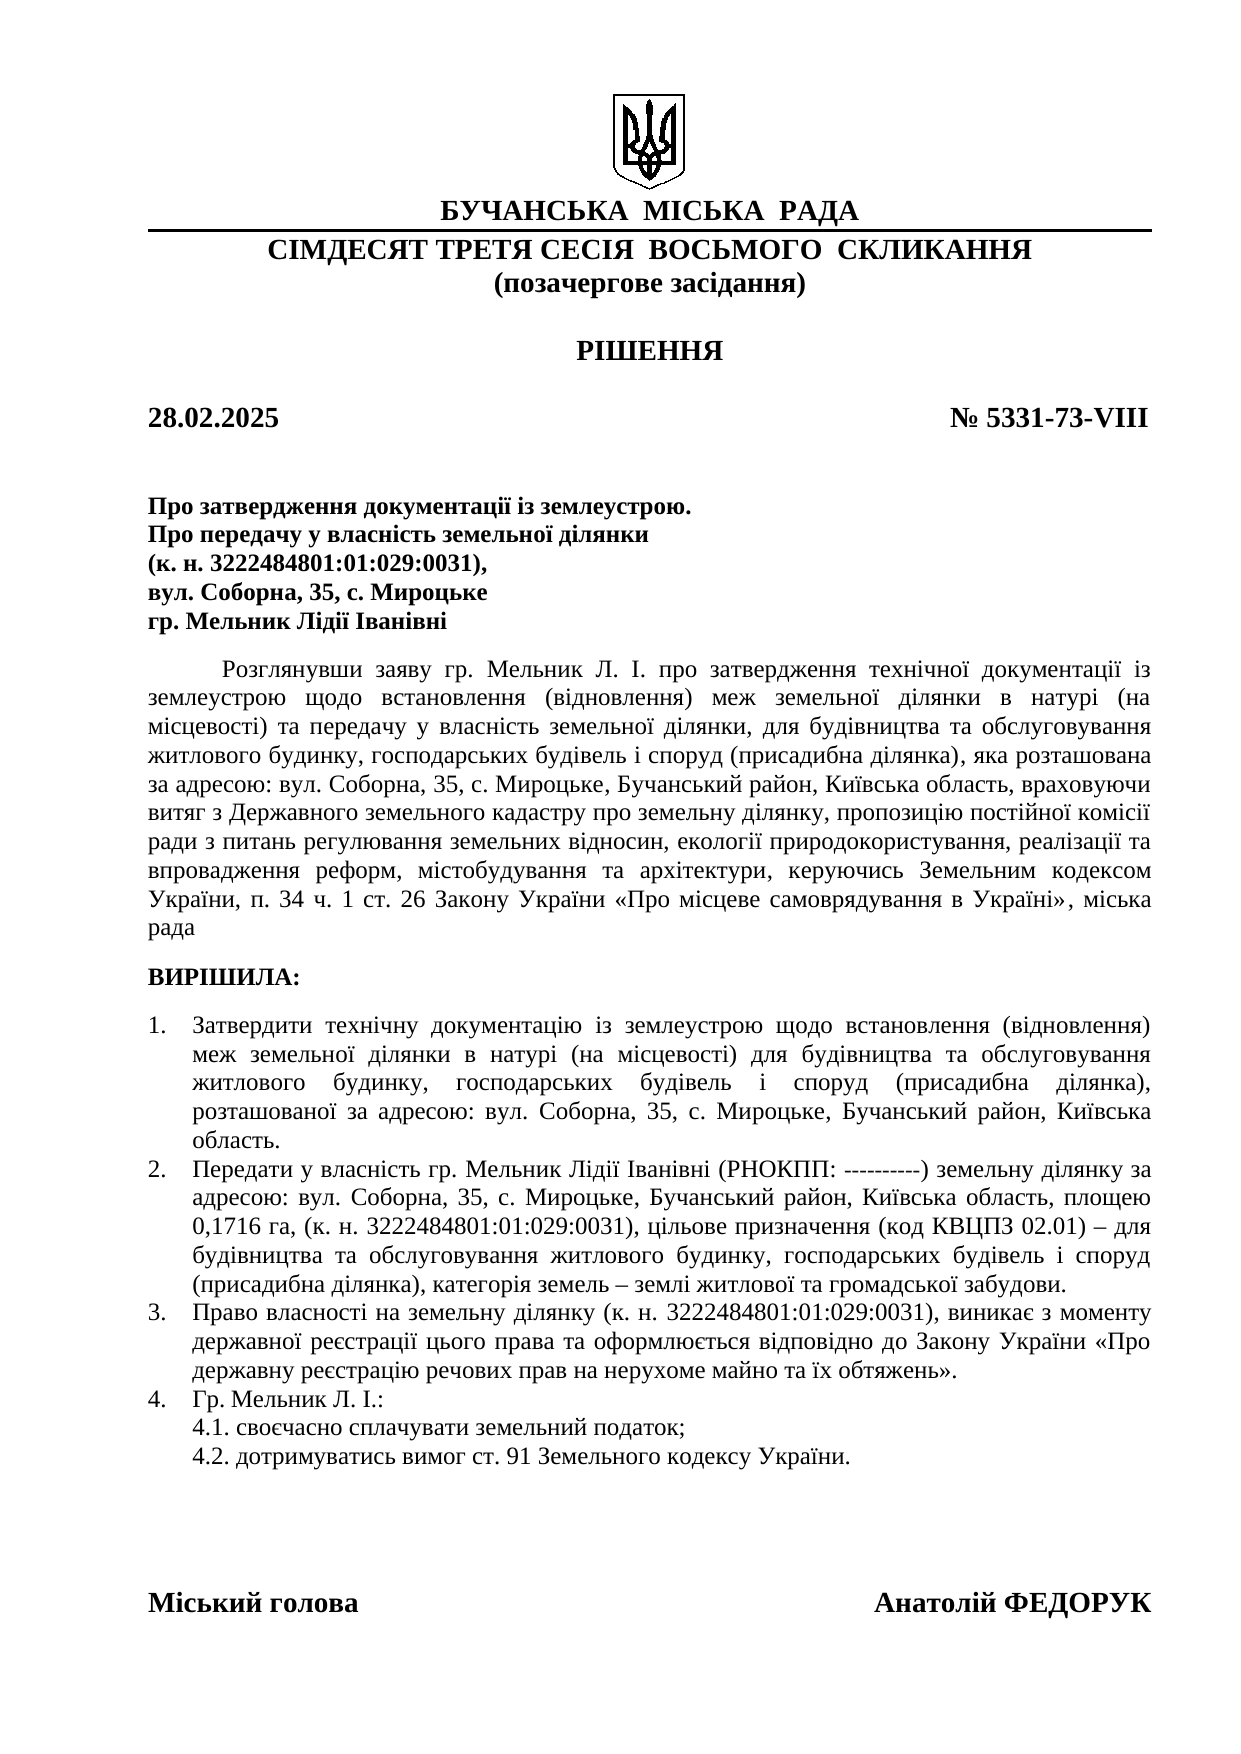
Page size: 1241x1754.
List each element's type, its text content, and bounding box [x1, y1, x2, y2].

text 4.1. своєчасно сплачувати земельний податок; [192, 1412, 1152, 1441]
text ВИРІШИЛА: [148, 962, 1152, 991]
text вул. Соборна, 35, с. Мироцьке [148, 577, 1152, 606]
text гр. Мельник Лідії Іванівні [148, 606, 1152, 634]
text БУЧАНСЬКА МІСЬКА РАДА [148, 193, 1152, 229]
text Міський голова Анатолій ФЕДОРУК [148, 1585, 1152, 1618]
text (к. н. 3222484801:01:029:0031), [148, 548, 1152, 577]
list Право власності на земельну ділянку (к. н. 3222484801:01:029:0031), виникає з моменту державної реєстрації цього права та оформлюється відповідно до Закону України «Про державну реєстрацію речових прав на нерухоме майно та їх обтяжень». [148, 1297, 1152, 1384]
text (позачергове засідання) [148, 266, 1152, 299]
text 4. Гр. Мельник Л. І.: [148, 1384, 1152, 1412]
text СІМДЕСЯТ ТРЕТЯ СЕСІЯ ВОСЬМОГО СКЛИКАННЯ [148, 232, 1152, 266]
list Затвердити технічну документацію із землеустрою щодо встановлення (відновлення) меж земельної ділянки в натурі (на місцевості) для будівництва та обслуговування житлового будинку, господарських будівель і споруд (присадибна ділянка), розташованої за адресою: вул. Соборна, 35, с. Мироцьке, Бучанський район, Київська область. [148, 1010, 1152, 1154]
text РІШЕННЯ [148, 333, 1152, 366]
text 28.02.2025 № 5331-73-VІІІ [148, 400, 1152, 433]
list Передати у власність гр. Мельник Лідії Іванівні (РНОКПП: ----------) земельну ділянку за адресою: вул. Соборна, 35, с. Мироцьке, Бучанський район, Київська область, площею 0,1716 га, (к. н. 3222484801:01:029:0031), цільове призначення (код КВЦПЗ 02.01) – для будівництва та обслуговування житлового будинку, господарських будівель і споруд (присадибна ділянка), категорія земель – землі житлової та громадської забудови. [148, 1154, 1152, 1297]
text Про передачу у власність земельної ділянки [148, 519, 1152, 548]
text Про затвердження документації із землеустрою. [148, 491, 1152, 519]
text 4.2. дотримуватись вимог ст. 91 Земельного кодексу України. [192, 1441, 1152, 1470]
text Розглянувши заяву гр. Мельник Л. І. про затвердження технічної документації із землеустрою щодо встановлення (відновлення) меж земельної ділянки в натурі (на місцевості) та передачу у власність земельної ділянки, для будівництва та обслуговування житлового будинку, господарських будівель і споруд (присадибна ділянка), яка розташована за адресою: вул. Соборна, 35, с. Мироцьке, Бучанський район, Київська область, враховуючи витяг з Державного земельного кадастру про земельну ділянку, пропозицію постійної комісії ради з питань регулювання земельних відносин, екології природокористування, реалізації та впровадження реформ, містобудування та архітектури, керуючись Земельним кодексом України, п. 34 ч. 1 ст. 26 Закону України «Про місцеве самоврядування в Україні», міська рада [148, 654, 1152, 941]
